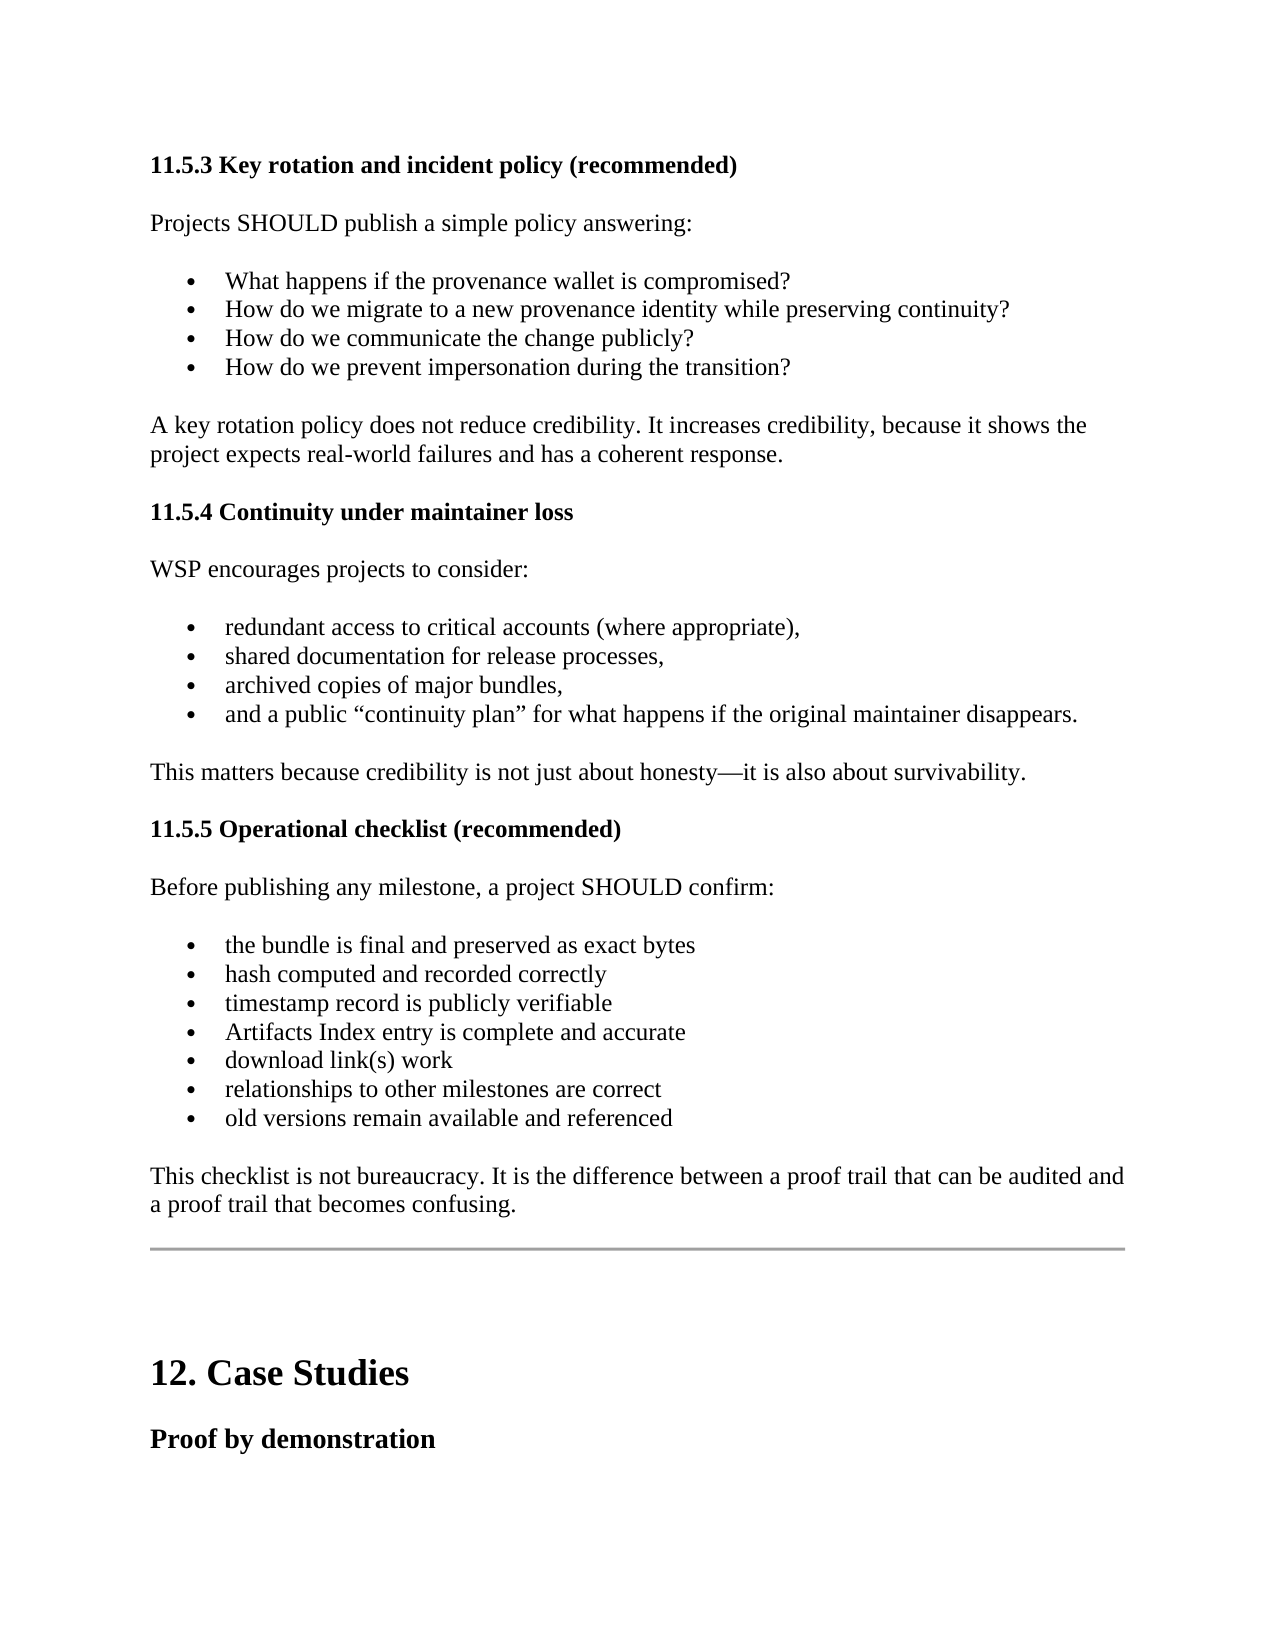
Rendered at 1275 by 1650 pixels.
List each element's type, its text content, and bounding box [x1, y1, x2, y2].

list timestamp record is publicly verifiable [187, 988, 1125, 1017]
list old versions remain available and referenced [187, 1103, 1125, 1132]
list and a public “continuity plan” for what happens if the original maintainer disappears. [187, 699, 1125, 727]
list How do we communicate the change publicly? [187, 323, 1125, 352]
text Before publishing any milestone, a project SHOULD confirm: [150, 872, 1125, 901]
text This checklist is not bureaucracy. It is the difference between a proof trail that can be audited and a proof trail that becomes confusing. [150, 1161, 1125, 1218]
list shared documentation for release processes, [187, 641, 1125, 670]
text 12. Case Studies [150, 1350, 1125, 1393]
text Projects SHOULD publish a simple policy answering: [150, 208, 1125, 237]
list relationships to other milestones are correct [187, 1074, 1125, 1103]
list How do we migrate to a new provenance identity while preserving continuity? [187, 294, 1125, 323]
list How do we prevent impersonation during the transition? [187, 352, 1125, 381]
text WSP encourages projects to consider: [150, 554, 1125, 583]
text This matters because credibility is not just about honesty—it is also about survivability. [150, 757, 1125, 785]
text 11.5.5 Operational checklist (recommended) [150, 814, 1125, 843]
text A key rotation policy does not reduce credibility. It increases credibility, because it shows the project expects real-world failures and has a coherent response. [150, 410, 1125, 467]
list Artifacts Index entry is complete and accurate [187, 1017, 1125, 1045]
list hash computed and recorded correctly [187, 959, 1125, 988]
text 11.5.3 Key rotation and incident policy (recommended) [150, 150, 1125, 179]
list redundant access to critical accounts (where appropriate), [187, 612, 1125, 641]
list What happens if the provenance wallet is compromised? [187, 266, 1125, 294]
text Proof by demonstration [150, 1422, 1125, 1454]
list download link(s) work [187, 1045, 1125, 1074]
list the bundle is final and preserved as exact bytes [187, 930, 1125, 959]
text 11.5.4 Continuity under maintainer loss [150, 497, 1125, 525]
list archived copies of major bundles, [187, 670, 1125, 699]
